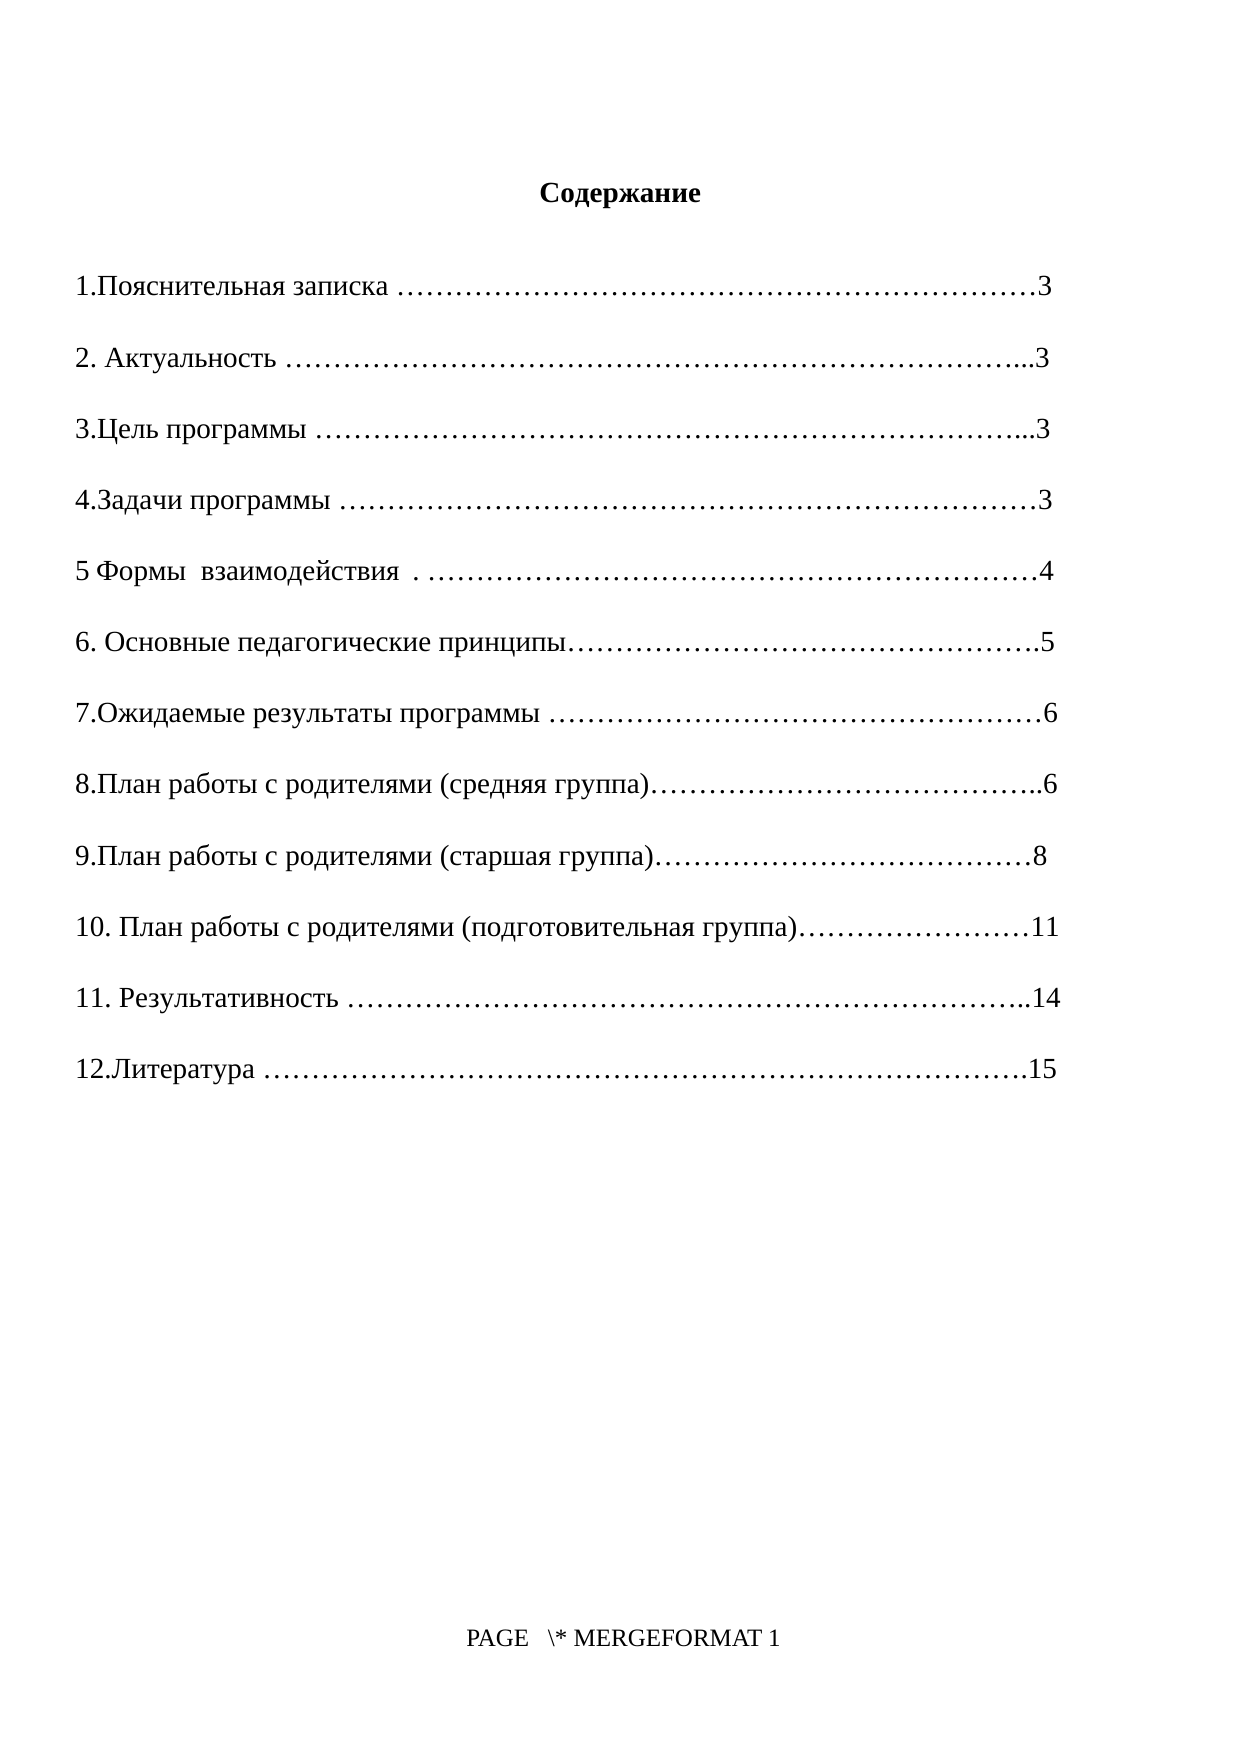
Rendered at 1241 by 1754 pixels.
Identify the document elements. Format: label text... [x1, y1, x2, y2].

text 2. Актуальность …………………………………………………………………...3 [75, 340, 1165, 373]
text 1.Пояснительная записка …………………………………………………………3 [75, 268, 1165, 302]
text Содержание [75, 176, 1165, 209]
text 7.Ожидаемые результаты программы ……………………………………………6 [75, 695, 1165, 729]
text 4.Задачи программы ………………………………………………………………3 [75, 482, 1165, 516]
text 12.Литература …………………………………………………………………….15 [75, 1051, 1165, 1085]
text 10. План работы с родителями (подготовительная группа)……………………11 [75, 909, 1165, 942]
text 3.Цель программы ………………………………………………………………...3 [75, 411, 1165, 444]
text 9.План работы с родителями (старшая группа)…………………………………8 [75, 838, 1165, 871]
text 6. Основные педагогические принципы………………………………………….5 [75, 624, 1165, 658]
text 11. Результативность ……………………………………………………………..14 [75, 980, 1165, 1013]
text 8.План работы с родителями (средняя группа)…………………………………..6 [75, 767, 1165, 800]
text 5 Формы взаимодействия . ………………………………………………………4 [75, 553, 1165, 587]
